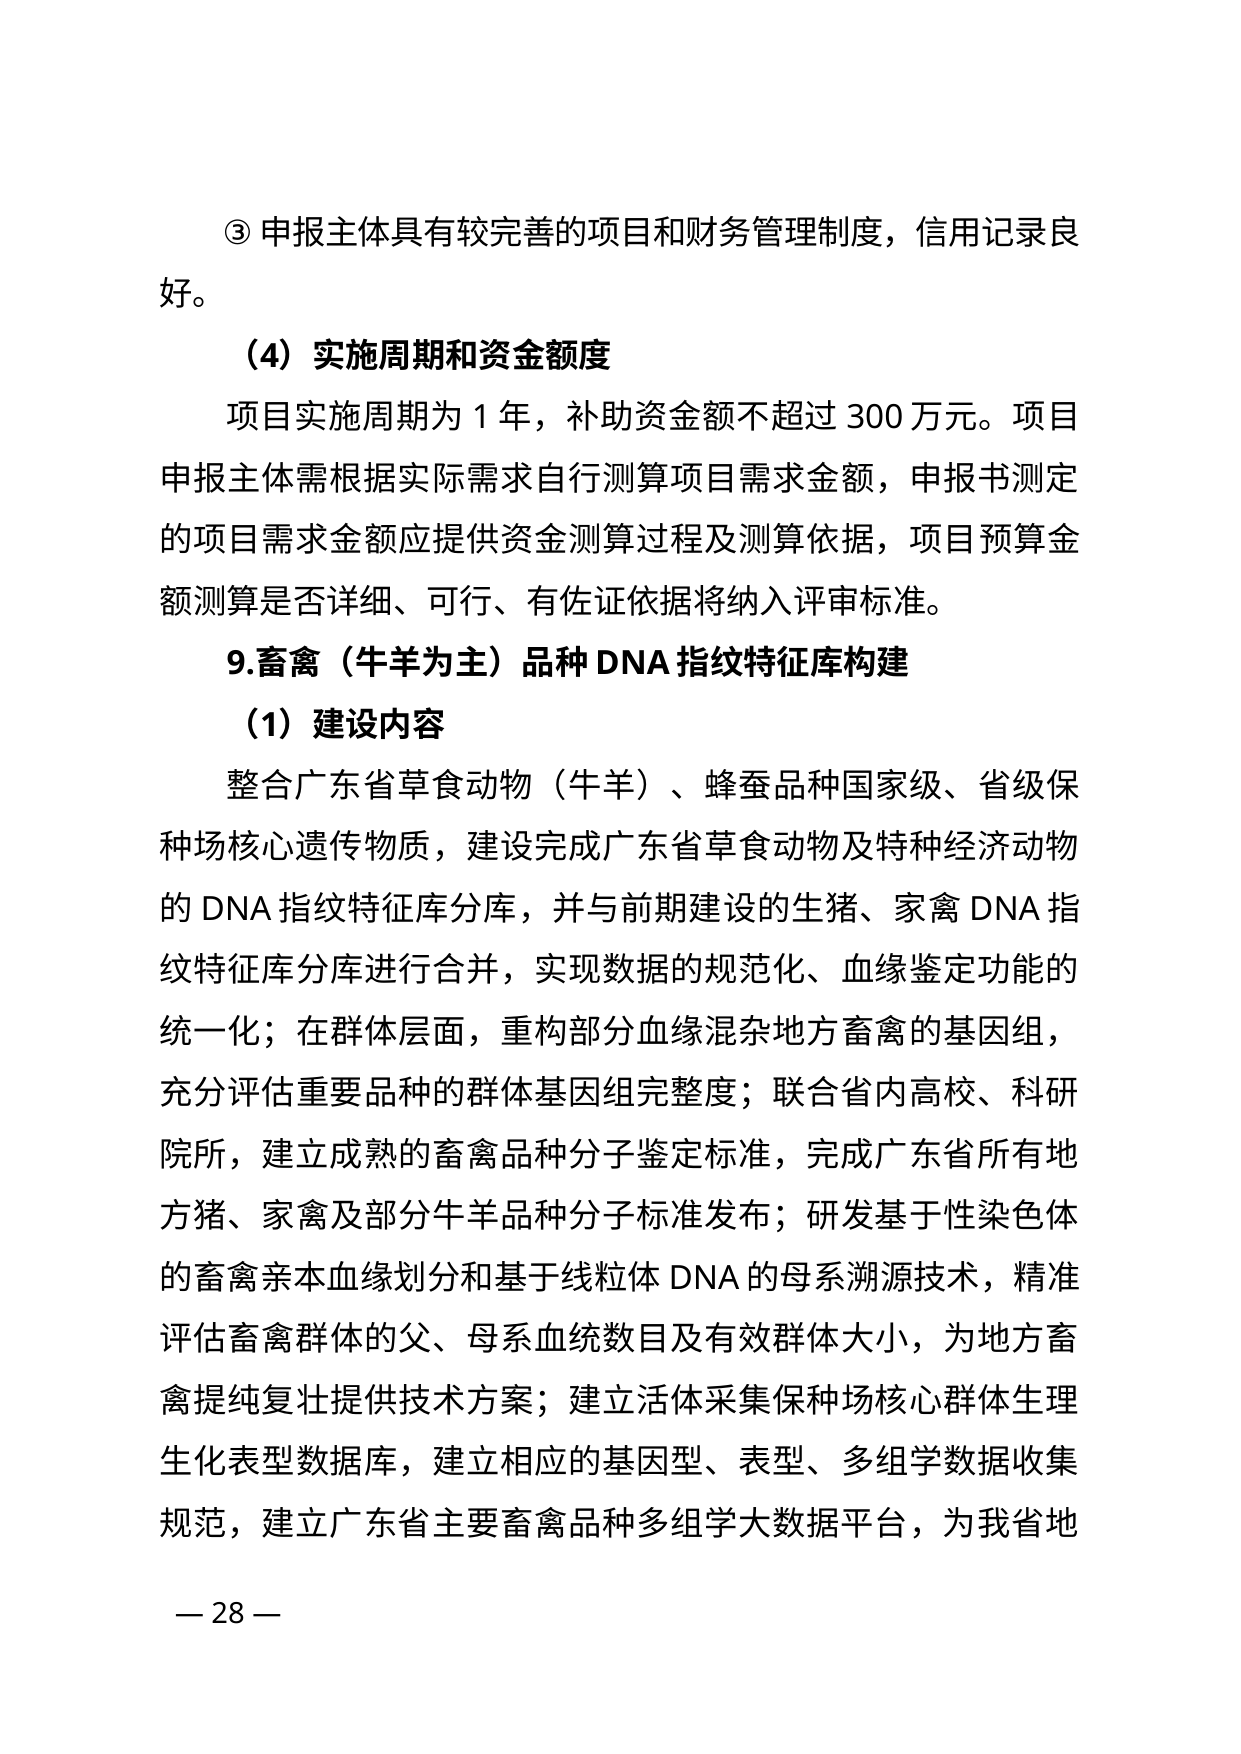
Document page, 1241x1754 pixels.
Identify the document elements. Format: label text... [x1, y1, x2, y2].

text （1）建设内容 [159, 687, 1081, 748]
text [159, 748, 1081, 1547]
text ③申报主体具有较完善的项目和财务管理制度，信用记录良好。 [159, 195, 1081, 318]
text 项目实施周期为1年，补助资金额不超过300万元。项目申报主体需根据实际需求自行测算项目需求金额，申报书测定的项目需求金额应提供资金测算过程及测算依据，项目预算金额测算是否详细、可行、有佐证依据将纳入评审标准。 [159, 379, 1081, 625]
text （4）实施周期和资金额度 [159, 318, 1081, 379]
text 9.畜禽（牛羊为主）品种DNA指纹特征库构建 [159, 625, 1081, 687]
